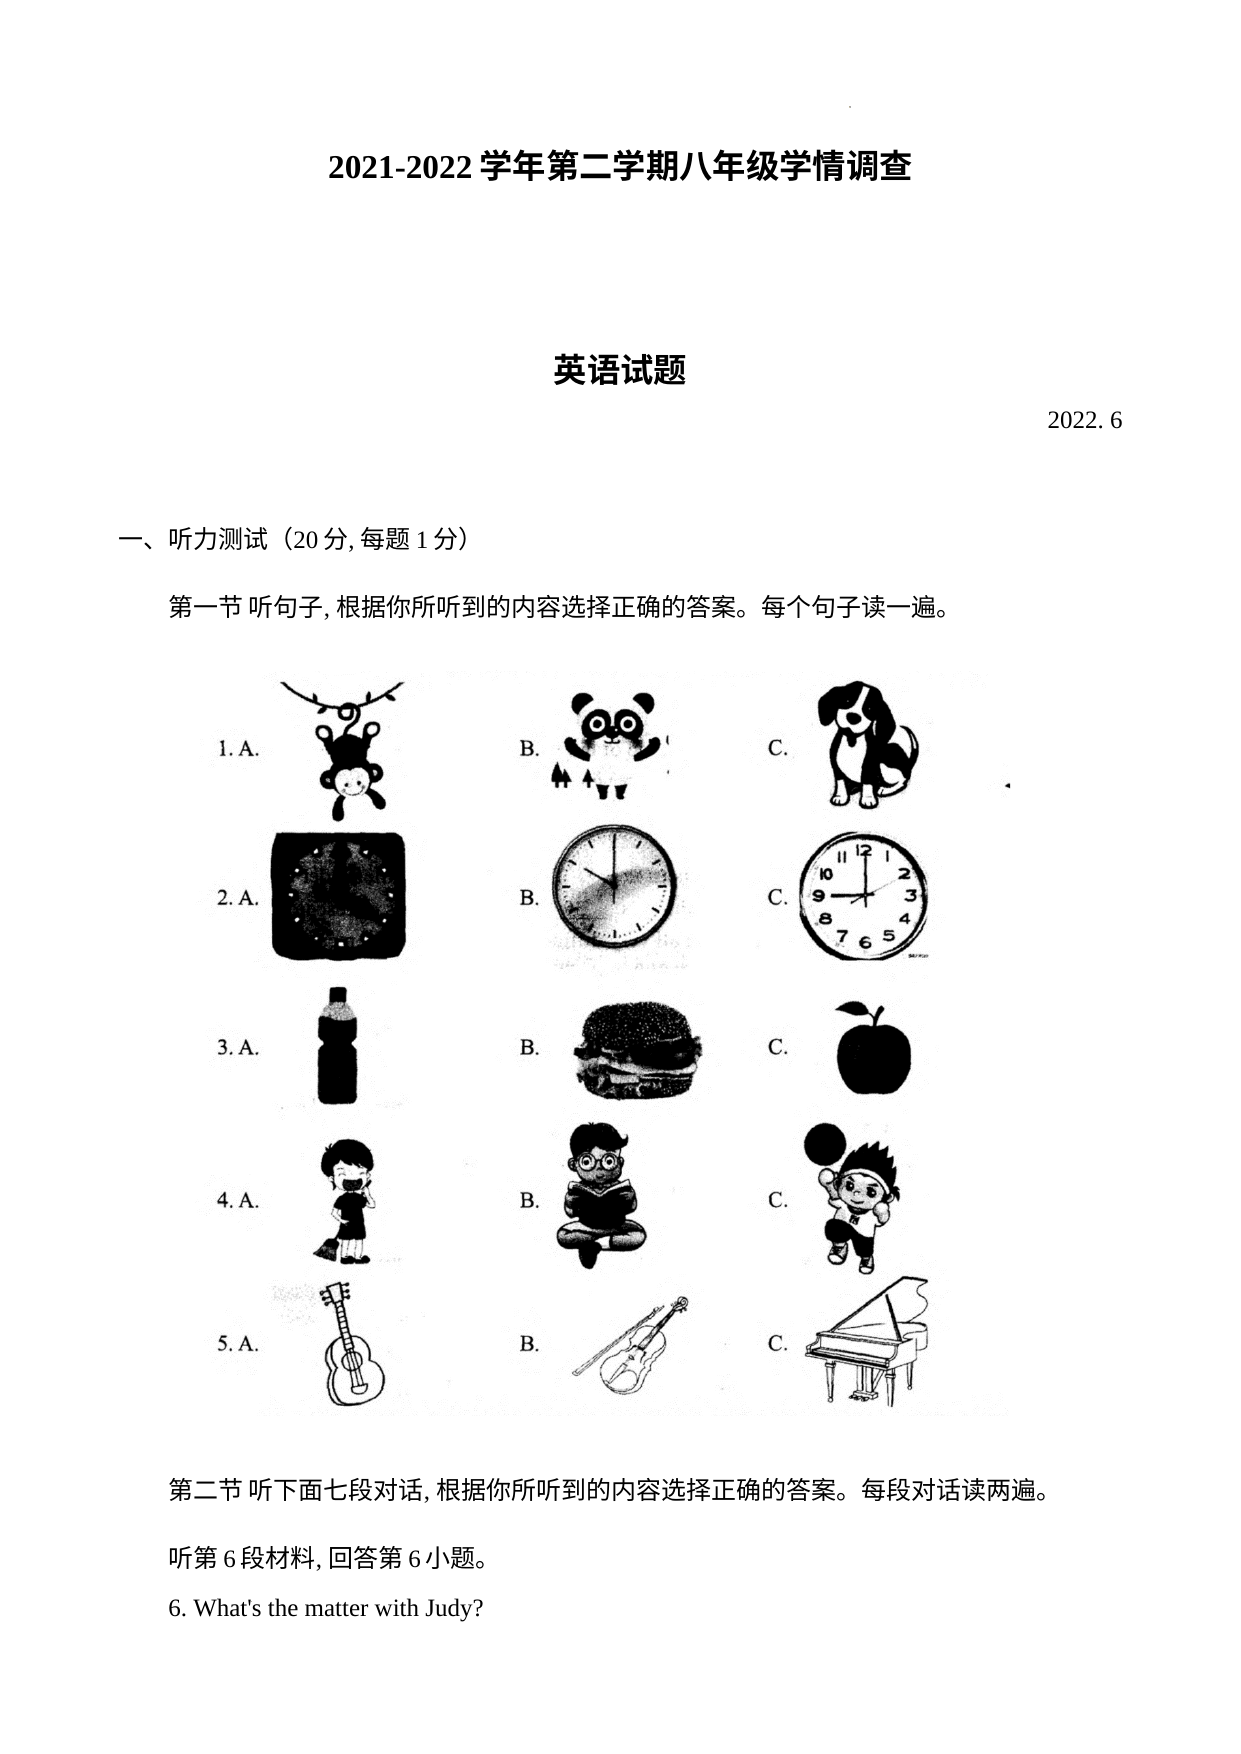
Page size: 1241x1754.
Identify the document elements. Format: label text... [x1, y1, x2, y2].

text 2022. 6 [118, 402, 1122, 436]
text 第一节 听句子, 根据你所听到的内容选择正确的答案。每个句子读一遍。 [118, 572, 1122, 640]
text 2021-2022学年第二学期八年级学情调查 [118, 131, 1122, 198]
text 6. What's the matter with Judy? [118, 1591, 1122, 1625]
text 第二节 听下面七段对话, 根据你所听到的内容选择正确的答案。每段对话读两遍。 [118, 1455, 1122, 1523]
text 英语试题 [118, 334, 1122, 402]
picture [191, 669, 1011, 1416]
text 一、听力测试（20分, 每题1分） [118, 504, 1122, 572]
text 听第6段材料, 回答第6小题。 [118, 1523, 1122, 1591]
